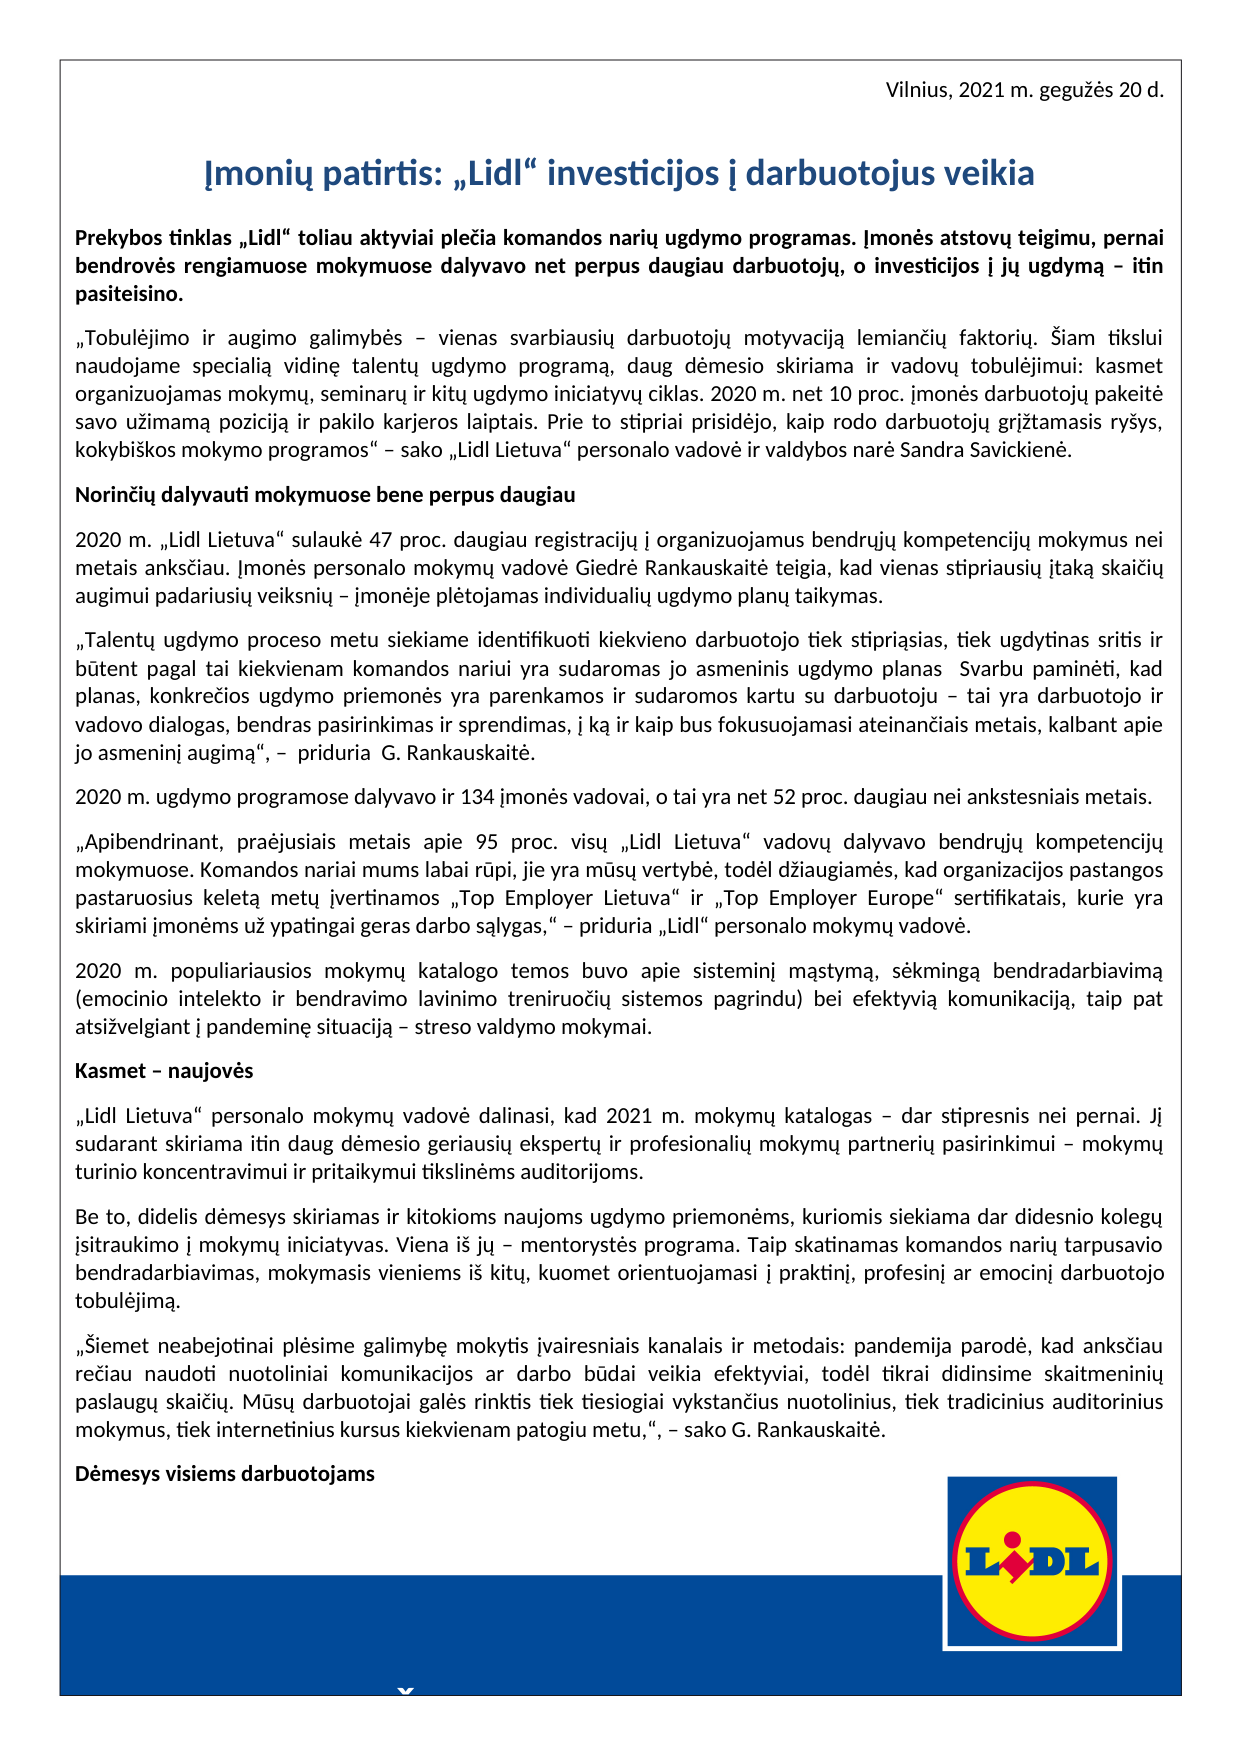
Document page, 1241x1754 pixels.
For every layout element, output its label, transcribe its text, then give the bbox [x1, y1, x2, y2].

text Be to, didelis dėmesys skiriamas ir kitokioms naujoms ugdymo priemonėms, kuriomis siekiama dar didesnio kolegų įsitraukimo į mokymų iniciatyvas. Viena iš jų – mentorystės programa. Taip skatinamas komandos narių tarpusavio bendradarbiavimas, mokymasis vieniems iš kitų, kuomet orientuojamasi į praktinį, profesinį ar emocinį darbuotojo tobulėjimą. [75, 1202, 1165, 1314]
picture [0, 0, 1241, 1754]
text „Tobulėjimo ir augimo galimybės – vienas svarbiausių darbuotojų motyvaciją lemiančių faktorių. Šiam tikslui naudojame specialią vidinę talentų ugdymo programą, daug dėmesio skiriama ir vadovų tobulėjimui: kasmet organizuojamas mokymų, seminarų ir kitų ugdymo iniciatyvų ciklas. 2020 m. net 10 proc. įmonės darbuotojų pakeitė savo užimamą poziciją ir pakilo karjeros laiptais. Prie to stipriai prisidėjo, kaip rodo darbuotojų grįžtamasis ryšys, kokybiškos mokymo programos“ – sako „Lidl Lietuva“ personalo vadovė ir valdybos narė Sandra Savickienė. [75, 323, 1165, 463]
text „Apibendrinant, praėjusiais metais apie 95 proc. visų „Lidl Lietuva“ vadovų dalyvavo bendrųjų kompetencijų mokymuose. Komandos nariai mums labai rūpi, jie yra mūsų vertybė, todėl džiaugiamės, kad organizacijos pastangos pastaruosius keletą metų įvertinamos „Top Employer Lietuva“ ir „Top Employer Europe“ sertifikatais, kurie yra skiriami įmonėms už ypatingai geras darbo sąlygas,“ – priduria „Lidl“ personalo mokymų vadovė. [75, 827, 1165, 939]
text 2020 m. ugdymo programose dalyvavo ir 134 įmonės vadovai, o tai yra net 52 proc. daugiau nei ankstesniais metais. [75, 782, 1165, 810]
text 2020 m. „Lidl Lietuva“ sulaukė 47 proc. daugiau registracijų į organizuojamus bendrųjų kompetencijų mokymus nei metais anksčiau. Įmonės personalo mokymų vadovė Giedrė Rankauskaitė teigia, kad vienas stipriausių įtaką skaičių augimui padariusių veiksnių – įmonėje plėtojamas individualių ugdymo planų taikymas. [75, 525, 1165, 609]
text Prekybos tinklas „Lidl“ toliau aktyviai plečia komandos narių ugdymo programas. Įmonės atstovų teigimu, pernai bendrovės rengiamuose mokymuose dalyvavo net perpus daugiau darbuotojų, o investicijos į jų ugdymą – itin pasiteisino. [75, 223, 1165, 307]
text Dėmesys visiems darbuotojams [75, 1459, 1165, 1487]
text Norinčių dalyvauti mokymuose bene perpus daugiau [75, 480, 1165, 508]
text Vilnius, 2021 m. gegužės 20 d. [75, 75, 1165, 103]
text 2020 m. populiariausios mokymų katalogo temos buvo apie sisteminį mąstymą, sėkmingą bendradarbiavimą (emocinio intelekto ir bendravimo lavinimo treniruočių sistemos pagrindu) bei efektyvią komunikaciją, taip pat atsižvelgiant į pandeminę situaciją – streso valdymo mokymai. [75, 956, 1165, 1040]
text Įmonių patirtis: „Lidl“ investicijos į darbuotojus veikia [75, 149, 1165, 195]
text „Lidl Lietuva“ personalo mokymų vadovė dalinasi, kad 2021 m. mokymų katalogas – dar stipresnis nei pernai. Jį sudarant skiriama itin daug dėmesio geriausių ekspertų ir profesionalių mokymų partnerių pasirinkimui – mokymų turinio koncentravimui ir pritaikymui tikslinėms auditorijoms. [75, 1101, 1165, 1185]
text „Talentų ugdymo proceso metu siekiame identifikuoti kiekvieno darbuotojo tiek stipriąsias, tiek ugdytinas sritis ir būtent pagal tai kiekvienam komandos nariui yra sudaromas jo asmeninis ugdymo planas Svarbu paminėti, kad planas, konkrečios ugdymo priemonės yra parenkamos ir sudaromos kartu su darbuotoju – tai yra darbuotojo ir vadovo dialogas, bendras pasirinkimas ir sprendimas, į ką ir kaip bus fokusuojamasi ateinančiais metais, kalbant apie jo asmeninį augimą“, – priduria G. Rankauskaitė. [75, 626, 1165, 766]
text Kasmet – naujovės [75, 1057, 1165, 1084]
text „Šiemet neabejotinai plėsime galimybę mokytis įvairesniais kanalais ir metodais: pandemija parodė, kad anksčiau rečiau naudoti nuotoliniai komunikacijos ar darbo būdai veikia efektyviai, todėl tikrai didinsime skaitmeninių paslaugų skaičių. Mūsų darbuotojai galės rinktis tiek tiesiogiai vykstančius nuotolinius, tiek tradicinius auditorinius mokymus, tiek internetinius kursus kiekvienam patogiu metu,“, – sako G. Rankauskaitė. [75, 1331, 1165, 1443]
